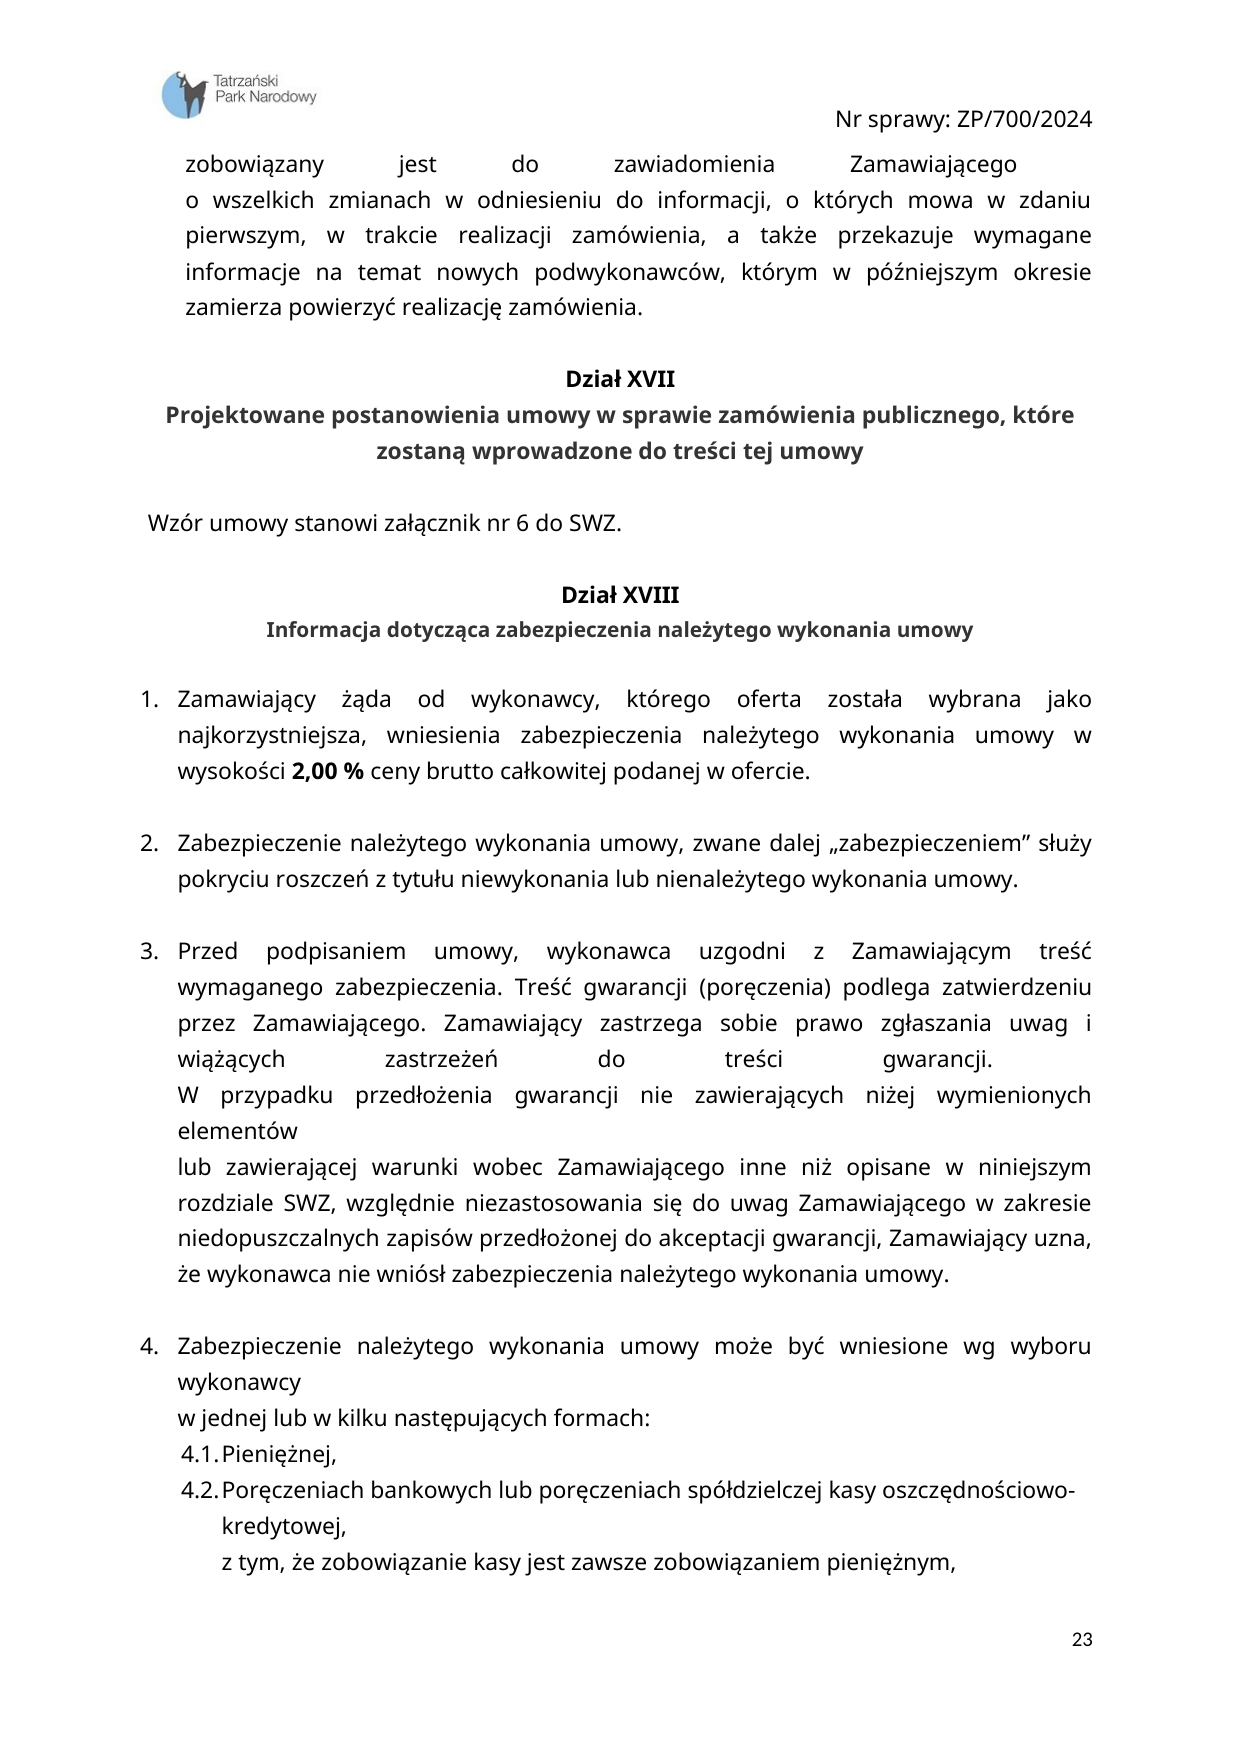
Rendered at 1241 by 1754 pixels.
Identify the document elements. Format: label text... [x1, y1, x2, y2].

text Projektowane postanowienia umowy w sprawie zamówienia publicznego, które zostaną wprowadzone do treści tej umowy [148, 399, 1093, 466]
list Dział XVIII [148, 579, 1093, 610]
picture [137, 39, 343, 138]
list Poręczeniach bankowych lub poręczeniach spółdzielczej kasy oszczędnościowo-kredytowej, z tym, że zobowiązanie kasy jest zawsze zobowiązaniem pieniężnym, [181, 1474, 1093, 1577]
text Wzór umowy stanowi załącznik nr 6 do SWZ. [148, 507, 1093, 538]
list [148, 148, 1093, 323]
list Przed podpisaniem umowy, wykonawca uzgodni z Zamawiającym treść wymaganego zabezpieczenia. Treść gwarancji (poręczenia) podlega zatwierdzeniu przez Zamawiającego. Zamawiający zastrzega sobie prawo zgłaszania uwag i wiążących zastrzeżeń do treści gwarancji. W przypadku przedłożenia gwarancji nie zawierających niżej wymienionych elementów lub zawierającej warunki wobec Zamawiającego inne niż opisane w niniejszym rozdziale SWZ, względnie niezastosowania się do uwag Zamawiającego w zakresie niedopuszczalnych zapisów przedłożonej do akceptacji gwarancji, Zamawiający uzna, że wykonawca nie wniósł zabezpieczenia należytego wykonania umowy. [140, 935, 1093, 1289]
list Informacja dotycząca zabezpieczenia należytego wykonania umowy [148, 615, 1093, 643]
text Dział XVII [148, 363, 1093, 394]
list Zabezpieczenie należytego wykonania umowy może być wniesione wg wyboru wykonawcy w jednej lub w kilku następujących formach: [140, 1330, 1093, 1433]
list Zamawiający żąda od wykonawcy, którego oferta została wybrana jako najkorzystniejsza, wniesienia zabezpieczenia należytego wykonania umowy w wysokości 2,00 % ceny brutto całkowitej podanej w ofercie. [140, 683, 1093, 786]
list Zabezpieczenie należytego wykonania umowy, zwane dalej „zabezpieczeniem” służy pokryciu roszczeń z tytułu niewykonania lub nienależytego wykonania umowy. [140, 827, 1093, 894]
list Pieniężnej, [181, 1438, 1093, 1469]
